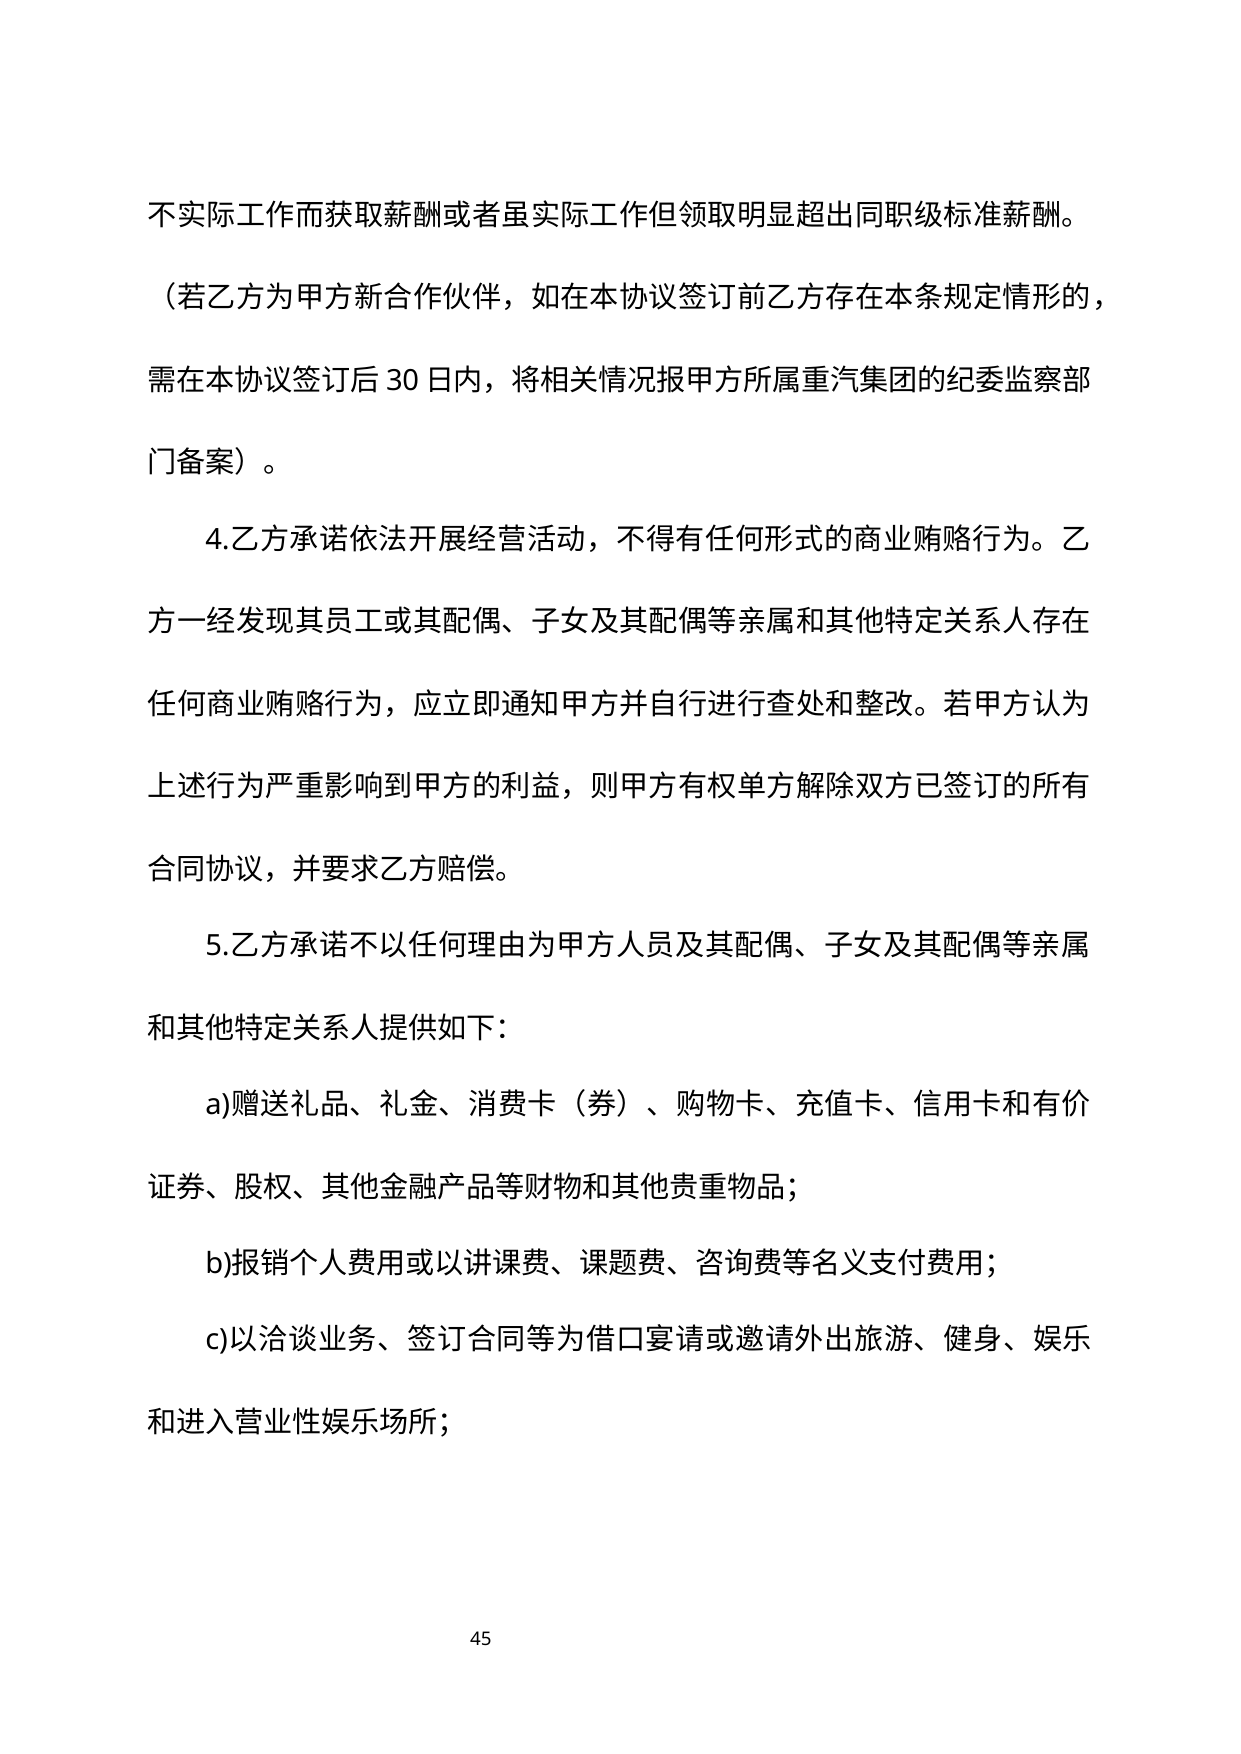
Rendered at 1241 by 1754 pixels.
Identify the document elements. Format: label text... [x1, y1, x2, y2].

list 4.乙方承诺依法开展经营活动，不得有任何形式的商业贿赂行为。乙方一经发现其员工或其配偶、子女及其配偶等亲属和其他特定关系人存在任何商业贿赂行为，应立即通知甲方并自行进行查处和整改。若甲方认为上述行为严重影响到甲方的利益，则甲方有权单方解除双方已签订的所有合同协议，并要求乙方赔偿。 [148, 504, 1092, 899]
list 5.乙方承诺不以任何理由为甲方人员及其配偶、子女及其配偶等亲属和其他特定关系人提供如下： [148, 910, 1092, 1058]
list b)报销个人费用或以讲课费、课题费、咨询费等名义支付费用； [148, 1228, 1092, 1293]
list c)以洽谈业务、签订合同等为借口宴请或邀请外出旅游、健身、娱乐和进入营业性娱乐场所； [148, 1304, 1092, 1452]
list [148, 180, 1092, 493]
list a)赠送礼品、礼金、消费卡（券）、购物卡、充值卡、信用卡和有价证券、股权、其他金融产品等财物和其他贵重物品； [148, 1069, 1092, 1217]
